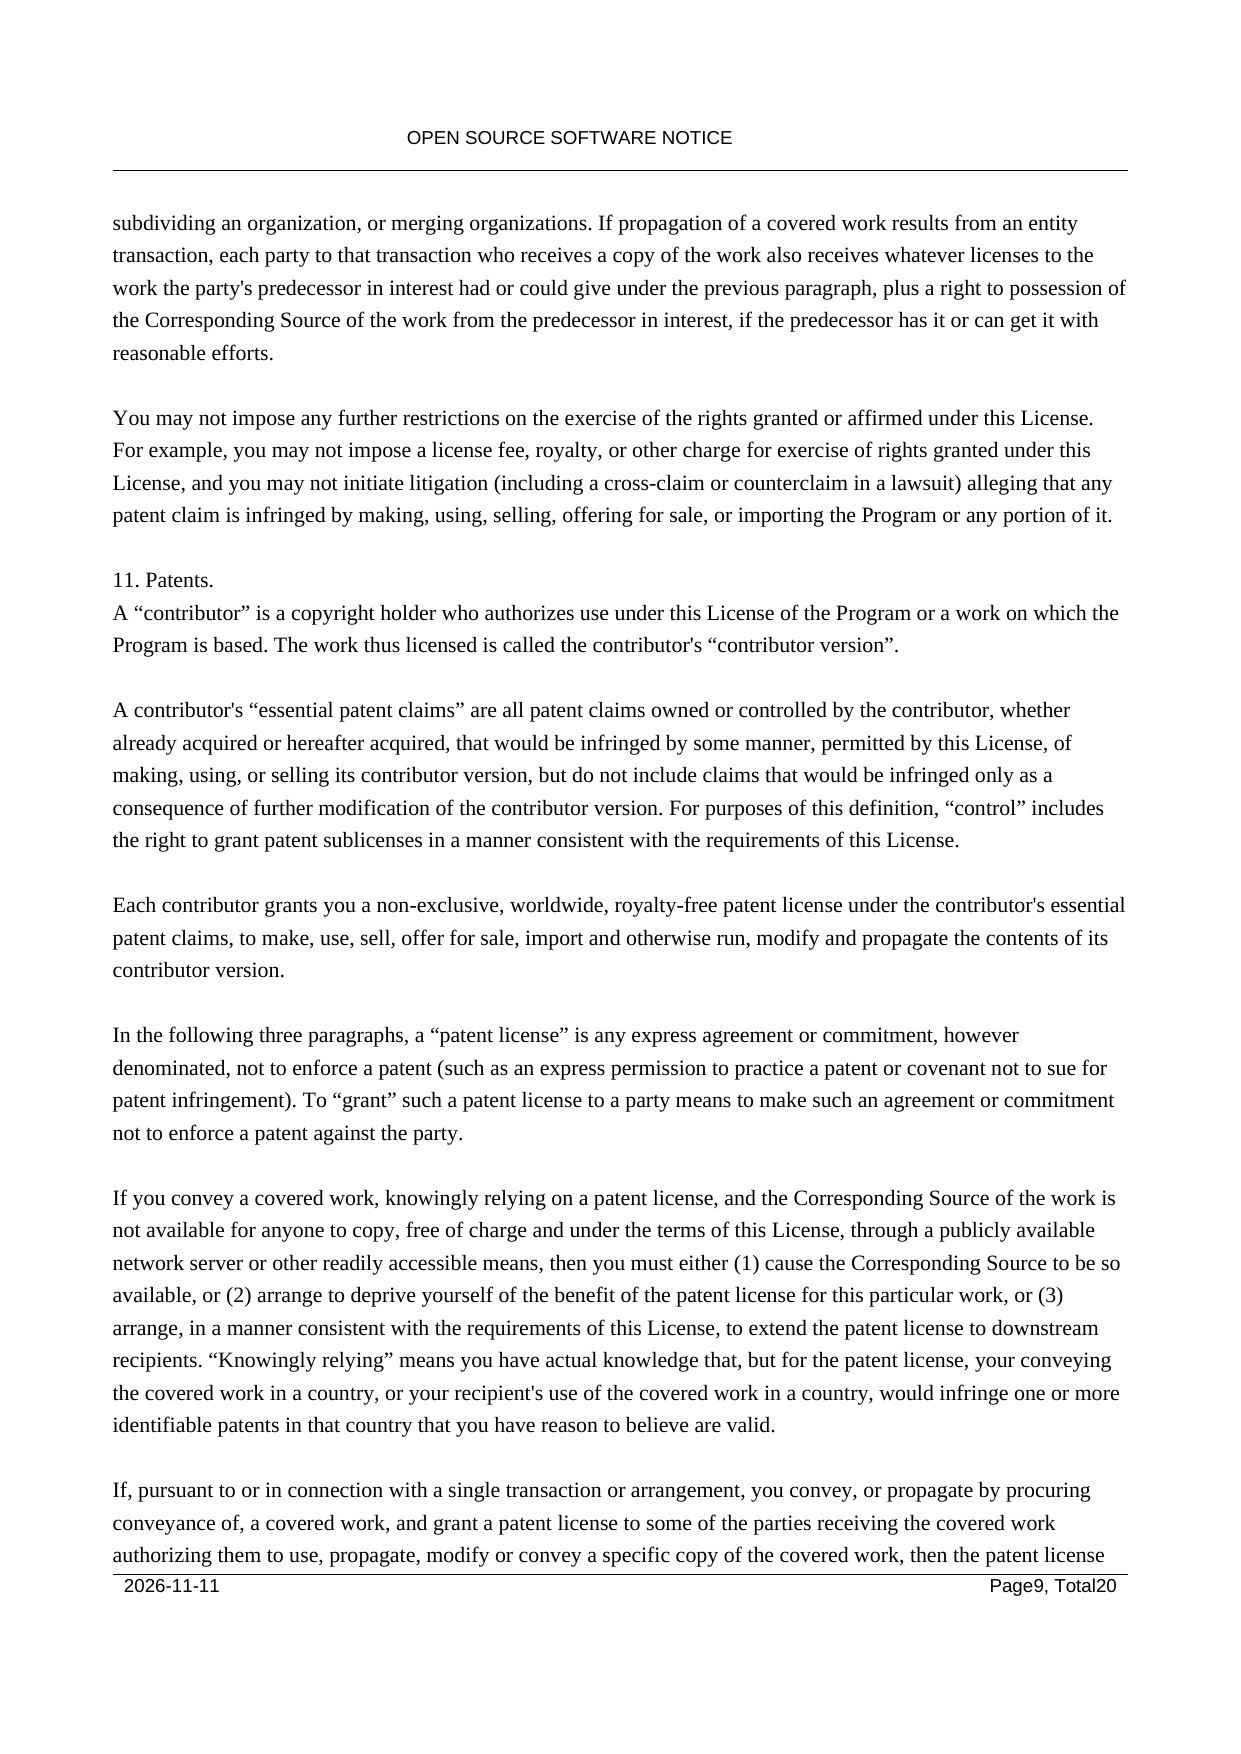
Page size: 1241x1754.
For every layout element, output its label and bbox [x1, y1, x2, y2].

text [112, 206, 1128, 1571]
